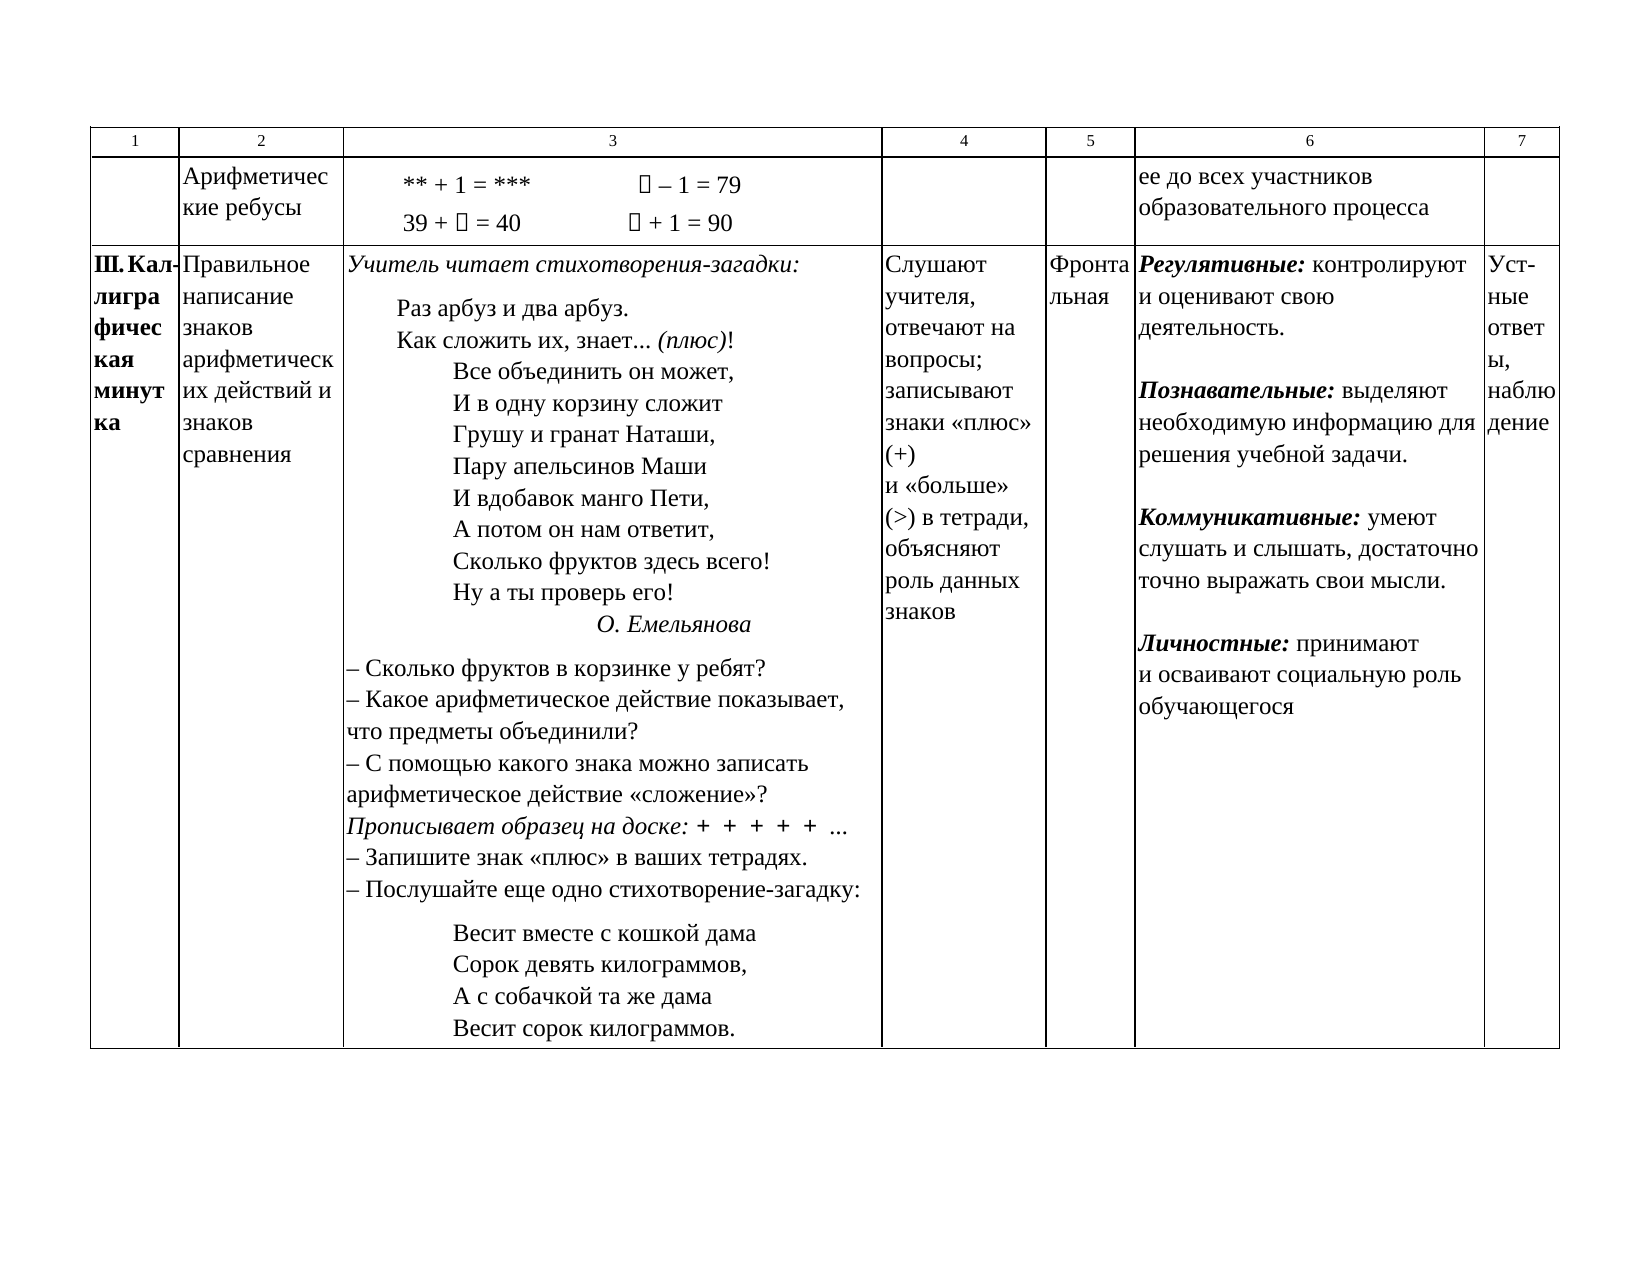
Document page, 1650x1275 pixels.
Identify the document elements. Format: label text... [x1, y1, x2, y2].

table_header 3 [344, 128, 881, 156]
table_cell III. Кал- лиграфическая минутка [91, 246, 178, 1047]
table_cell Фронтальная [1047, 246, 1134, 1047]
table_cell Правильное написание знаков арифметических действий и знаков сравнения [180, 246, 343, 1047]
table_cell Учитель читает стихотворения-загадки: Раз арбуз и два арбуз. Как сложить их, знает... (плюс)! Все объединить он может, И в одну корзину сложит Грушу и гранат Наташи, Пару апельсинов Маши И вдобавок манго Пети, А потом он нам ответит, Сколько фруктов здесь всего! Ну а ты проверь его! О. Емельянова – Сколько фруктов в корзинке у ребят? – Какое арифметическое действие показывает, что предметы объединили? – С помощью какого знака можно записать арифметическое действие «сложение»? Прописывает образец на доске: + + + + + ... – Запишите знак «плюс» в ваших тетрадях. – Послушайте еще одно стихотворение-загадку: Весит вместе с кошкой дама Сорок девять килограммов, А с собачкой та же дама Весит сорок килограммов. [344, 246, 881, 1047]
table_cell [1047, 158, 1134, 244]
table_header 4 [883, 128, 1045, 156]
table_cell Уст- ные ответы, наблюдение [1485, 246, 1559, 1047]
table_cell ** + 1 = ***  – 1 = 79 39 +  = 40  + 1 = 90 [344, 158, 881, 244]
table_cell Арифметические ребусы [180, 158, 343, 244]
table_cell [1485, 158, 1559, 244]
table_header 2 [180, 128, 343, 156]
table_cell ее до всех участников образовательного процесса [1136, 158, 1484, 244]
table_cell Слушают учителя, отвечают на вопросы; записывают знаки «плюс» (+) и «больше» (>) в тетради, объясняют роль данных знаков [883, 246, 1045, 1047]
table_cell Регулятивные: контролируют и оценивают свою деятельность. Познавательные: выделяют необходимую информацию для решения учебной задачи. Коммуникативные: умеют слушать и слышать, достаточно точно выражать свои мысли. Личностные: принимают и осваивают социальную роль обучающегося [1136, 246, 1484, 1047]
table_header 1 [91, 128, 178, 156]
table_header 7 [1485, 128, 1559, 156]
table_header 5 [1047, 128, 1134, 156]
table_cell [91, 157, 178, 244]
table_cell [883, 158, 1045, 244]
table_header 6 [1136, 128, 1484, 156]
